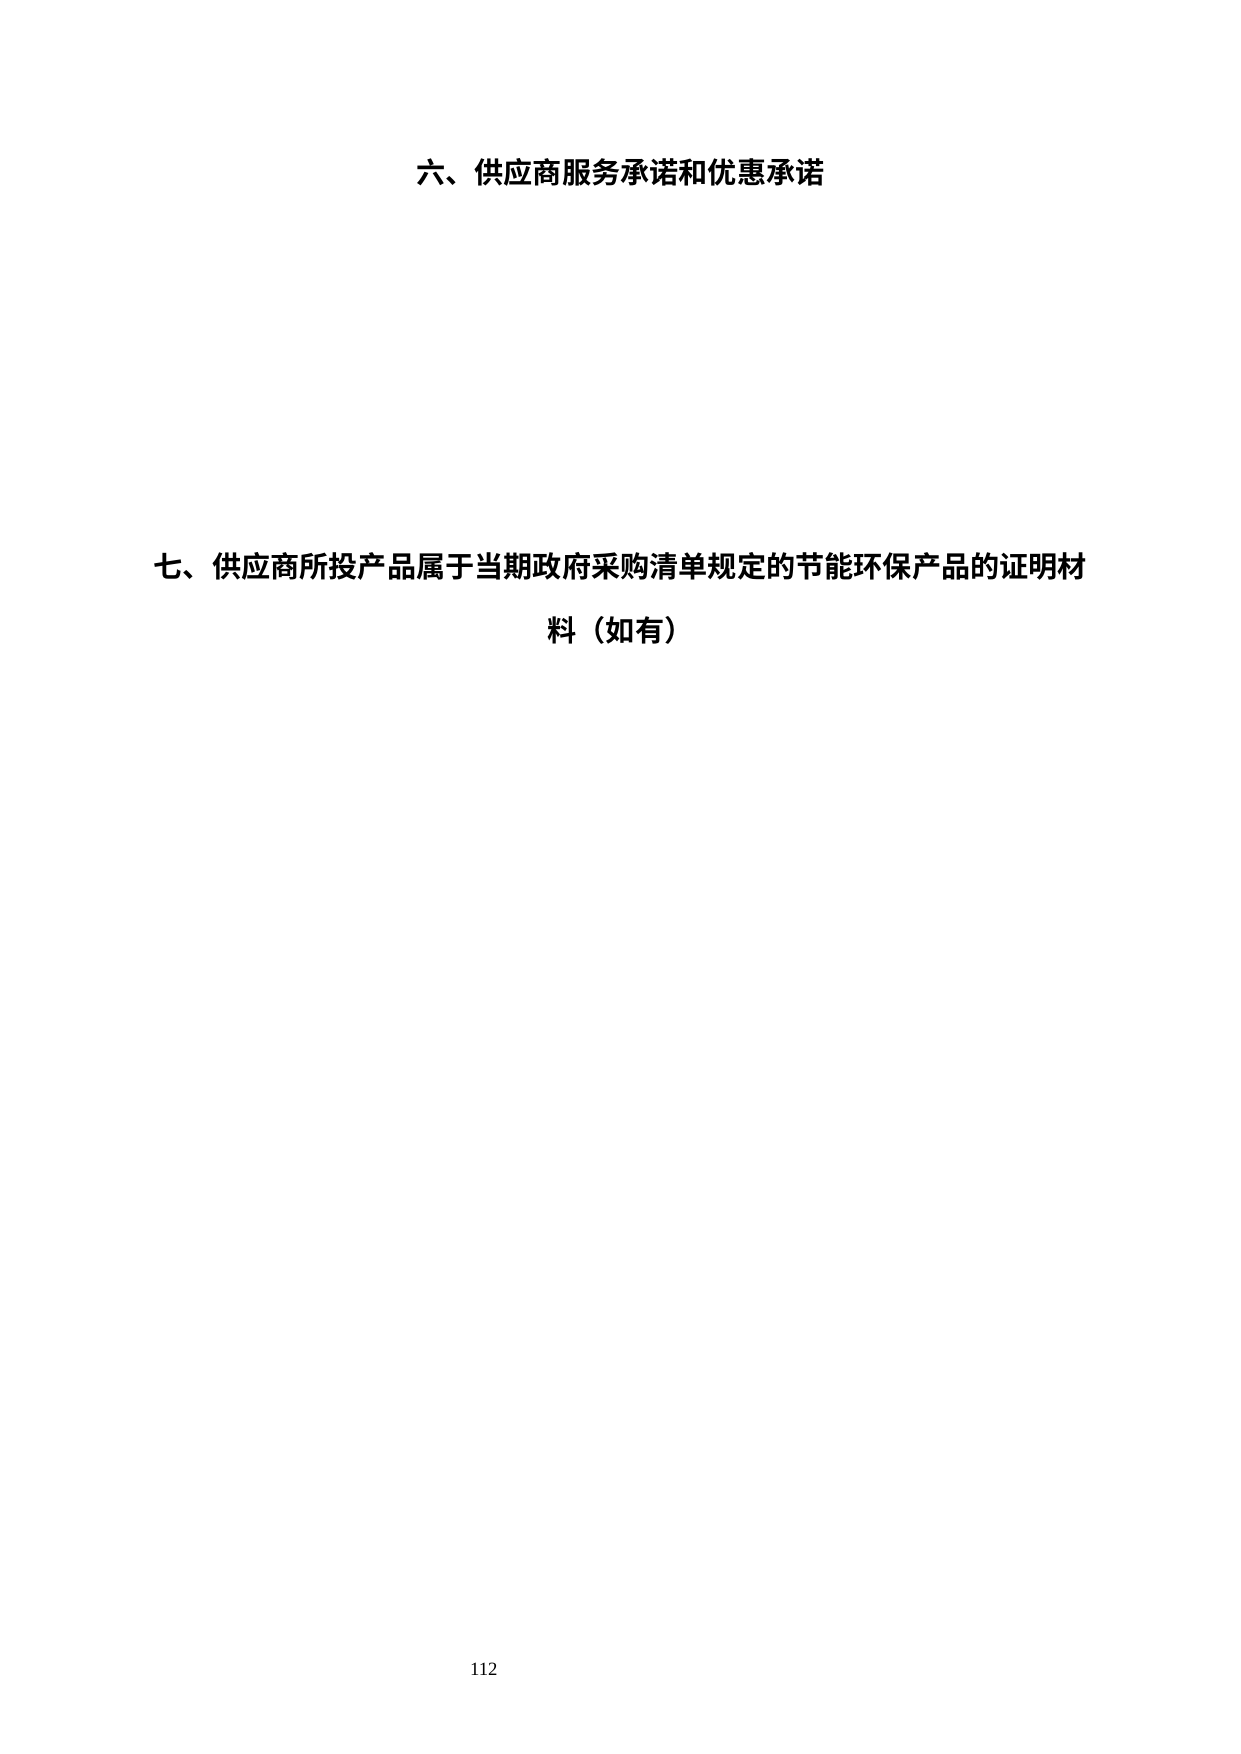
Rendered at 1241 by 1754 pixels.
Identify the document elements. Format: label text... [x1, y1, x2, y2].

text 六、供应商服务承诺和优惠承诺 [152, 150, 1088, 192]
text 七、供应商所投产品属于当期政府采购清单规定的节能环保产品的证明材料（如有） [152, 544, 1088, 649]
